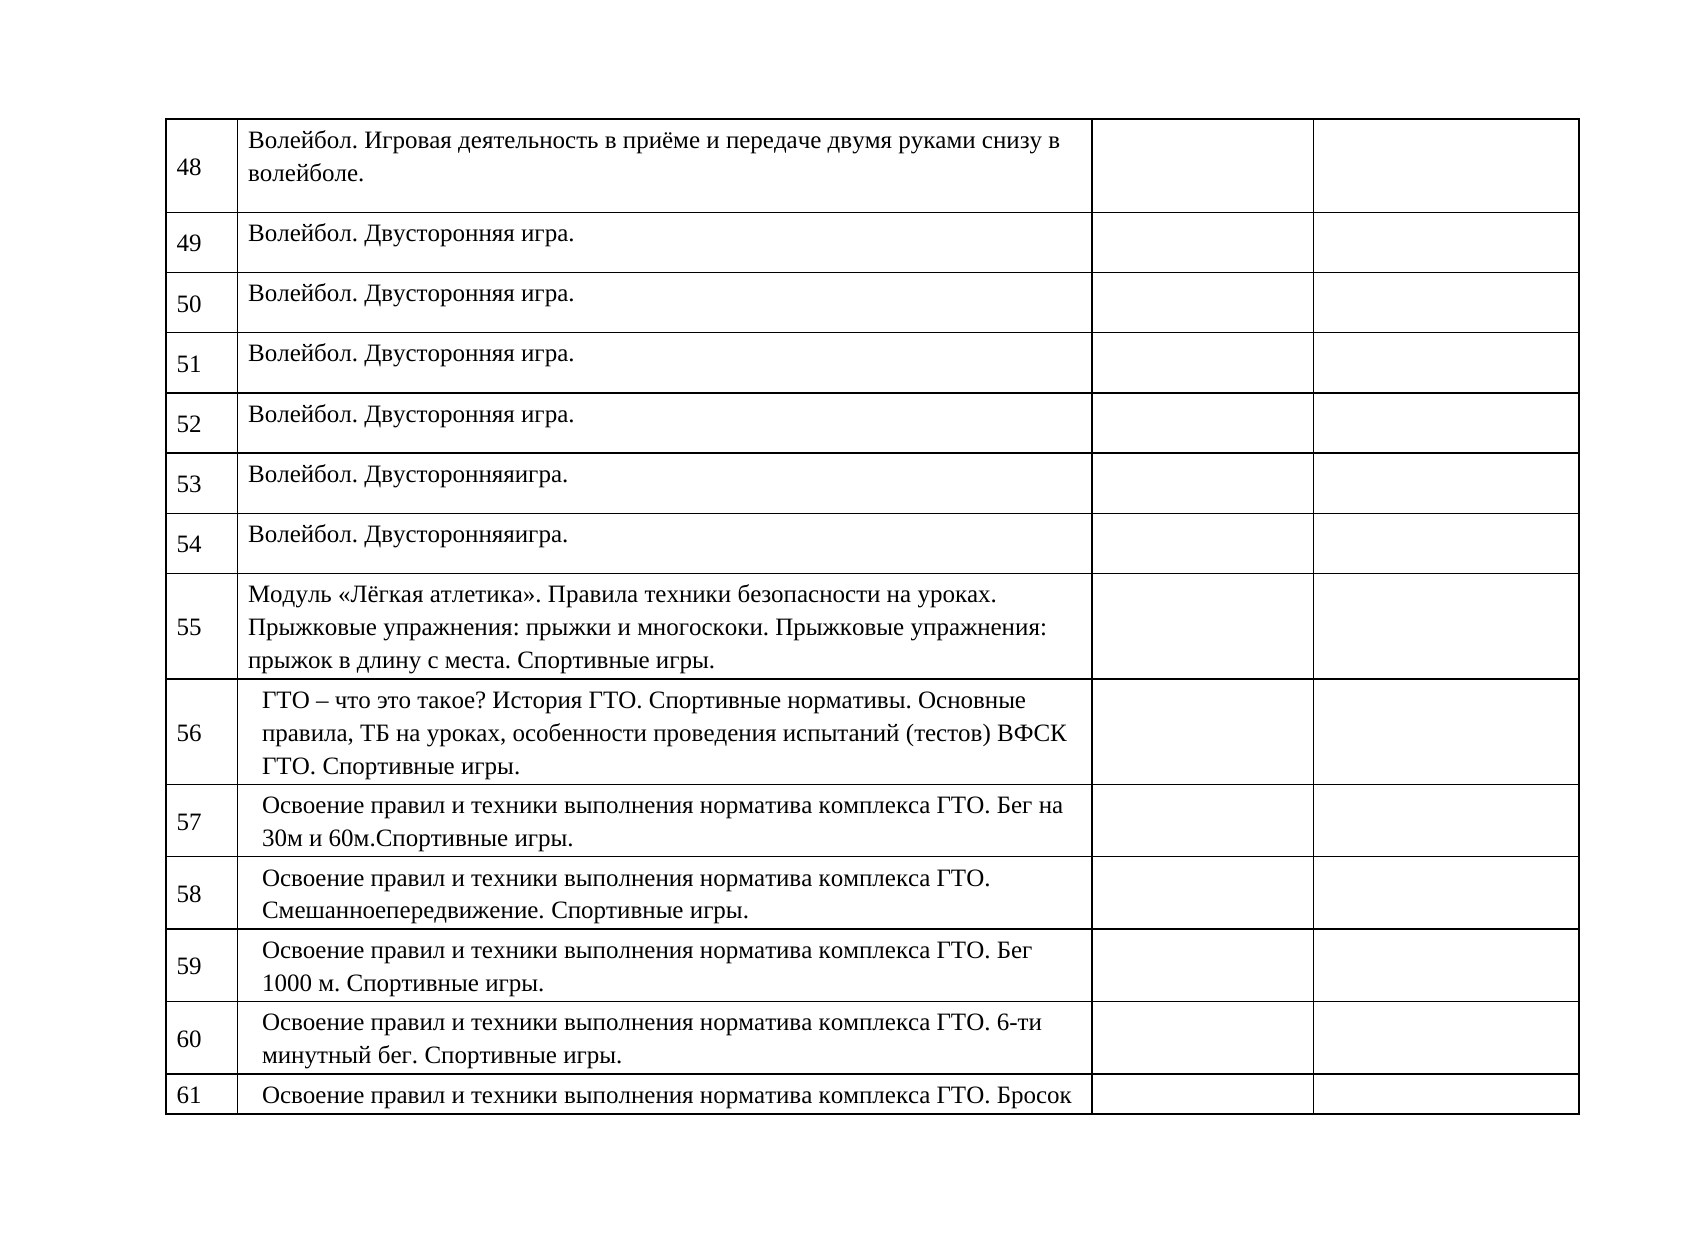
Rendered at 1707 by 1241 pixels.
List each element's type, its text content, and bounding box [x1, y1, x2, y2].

table_cell 59 [167, 930, 237, 1001]
table_cell [1093, 1075, 1313, 1113]
table_cell [1093, 273, 1313, 332]
table_cell [1093, 1002, 1313, 1073]
table_cell [1314, 680, 1578, 783]
table_cell 54 [167, 514, 237, 573]
table_cell [1314, 930, 1578, 1001]
table_cell Модуль «Лёгкая атлетика». Правила техники безопасности на уроках. Прыжковые упражнения: прыжки и многоскоки. Прыжковые упражнения: прыжок в длину с места. Спортивные игры. [238, 574, 1091, 678]
table_cell [1093, 574, 1313, 678]
table_cell 53 [167, 454, 237, 512]
table_cell [1093, 394, 1313, 452]
table_cell Волейбол. Двусторонняя игра. [238, 273, 1091, 332]
table_cell Освоение правил и техники выполнения норматива комплекса ГТО. Смешанноепередвижение. Спортивные игры. [238, 857, 1091, 928]
table_cell [1093, 857, 1313, 928]
table_cell 49 [167, 213, 237, 272]
table_cell [1093, 514, 1313, 573]
table_cell [1314, 394, 1578, 452]
table_cell 55 [167, 574, 237, 678]
table_cell 52 [167, 394, 237, 452]
table_cell [1314, 857, 1578, 928]
table_cell Волейбол. Двусторонняяигра. [238, 514, 1091, 573]
table_cell 51 [167, 333, 237, 392]
table_cell [1093, 785, 1313, 856]
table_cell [238, 120, 1091, 211]
table_cell [1314, 785, 1578, 856]
table_cell [1314, 273, 1578, 332]
table_cell [1093, 680, 1313, 783]
table_cell Освоение правил и техники выполнения норматива комплекса ГТО. Бег на 30м и 60м.Спортивные игры. [238, 785, 1091, 856]
table_cell Освоение правил и техники выполнения норматива комплекса ГТО. Бег 1000 м. Спортивные игры. [238, 930, 1091, 1001]
table_cell [1093, 120, 1313, 211]
table_cell Освоение правил и техники выполнения норматива комплекса ГТО. 6-ти минутный бег. Спортивные игры. [238, 1002, 1091, 1073]
table_cell [1314, 454, 1578, 512]
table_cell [238, 1075, 1091, 1113]
table_cell [1093, 930, 1313, 1001]
table_cell [1314, 514, 1578, 573]
table_cell 48 [167, 120, 237, 211]
table_cell [1314, 120, 1578, 211]
table_cell 57 [167, 785, 237, 856]
table_cell 60 [167, 1002, 237, 1073]
table_cell Волейбол. Двусторонняя игра. [238, 333, 1091, 392]
table_cell [1314, 213, 1578, 272]
table_cell 61 [167, 1075, 237, 1113]
table_cell ГТО – что это такое? История ГТО. Спортивные нормативы. Основные правила, ТБ на уроках, особенности проведения испытаний (тестов) ВФСК ГТО. Спортивные игры. [238, 680, 1091, 783]
table_cell Волейбол. Двусторонняяигра. [238, 454, 1091, 512]
table_cell [1093, 213, 1313, 272]
table_cell Волейбол. Двусторонняя игра. [238, 213, 1091, 272]
table_cell [1314, 574, 1578, 678]
table_cell 58 [167, 857, 237, 928]
table_cell [1314, 1002, 1578, 1073]
table_cell [1093, 454, 1313, 512]
table_cell [1314, 1075, 1578, 1113]
table_cell [1314, 333, 1578, 392]
table_cell Волейбол. Двусторонняя игра. [238, 394, 1091, 452]
table_cell 50 [167, 273, 237, 332]
table_cell 56 [167, 680, 237, 783]
table_cell [1093, 333, 1313, 392]
